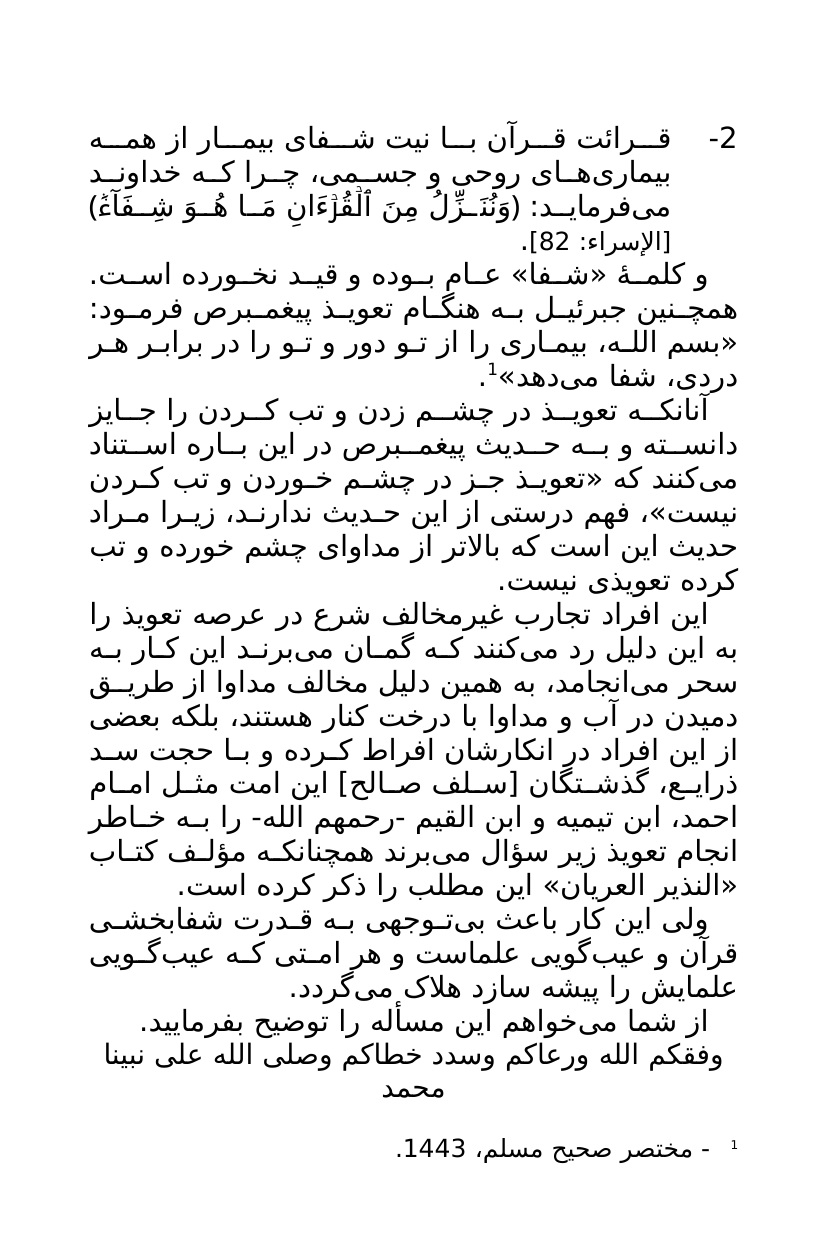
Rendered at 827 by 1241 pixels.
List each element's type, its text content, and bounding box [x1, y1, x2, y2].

text آنانکه تعویذ در چشم زدن و تب کردن را جایز دانسته و به حدیث پیغمبرص در این باره استناد می‌کنند که «تعویذ جز در چشم خوردن و تب کردن نیست»، فهم درستی از این حدیث ندارند، زیرا مراد حدیث این است که بالاتر از مداوای چشم خورده و تب کرده تعویذی نیست. [89, 393, 738, 597]
text این افراد تجارب غیرمخالف شرع در عرصه تعویذ را به این دلیل رد می‌کنند که گمان می‌برند این کار به سحر می‌انجامد، به همین دلیل مخالف مداوا از طریق دمیدن در آب و مداوا با درخت کنار هستند، بلکه بعضی از این افراد در انکارشان افراط کرده و با حجت سد ذرایع، گذشتگان [سلف صالح] این امت مثل امام احمد، ابن تیمیه و ابن القیم -رحمهم الله- را به خاطر انجام تعویذ زیر سؤال می‌برند همچنانکه مؤلف کتاب «النذیر العریان» این مطلب را ذکر کرده است. [89, 597, 738, 903]
list قرائت قرآن با نیت شفای بیمار از همه بیماری‌های روحی و جسمی، چرا که خداوند می‌فرماید: ﴿وَنُنَزِّلُ مِنَ ٱلۡقُرۡءَانِ مَا هُوَ شِفَآءٞ﴾ [الإسراء: 82]. [89, 122, 708, 257]
text از شما می‌خواهم این مسأله را توضیح بفرمایید. [89, 1004, 738, 1038]
text ولی این کار باعث بی‌توجهی به قدرت شفابخشی قرآن و عیب‌گویی علماست و هر امتی که عیب‌گویی علمایش را پیشه سازد هلاک می‌گردد. [89, 903, 738, 1004]
text وفقكم الله ورعاكم وسدد خطاكم وصلى الله على نبينا محمد [89, 1038, 738, 1104]
text و کلمۀ «شفا» عام بوده و قید نخورده است. همچنین جبرئیل به هنگام تعویذ پیغمبرص فرمود: «بسم ‌الله، بیماری را از تو دور و تو را در برابر هر دردی، شفا می‌دهد». [89, 257, 738, 393]
